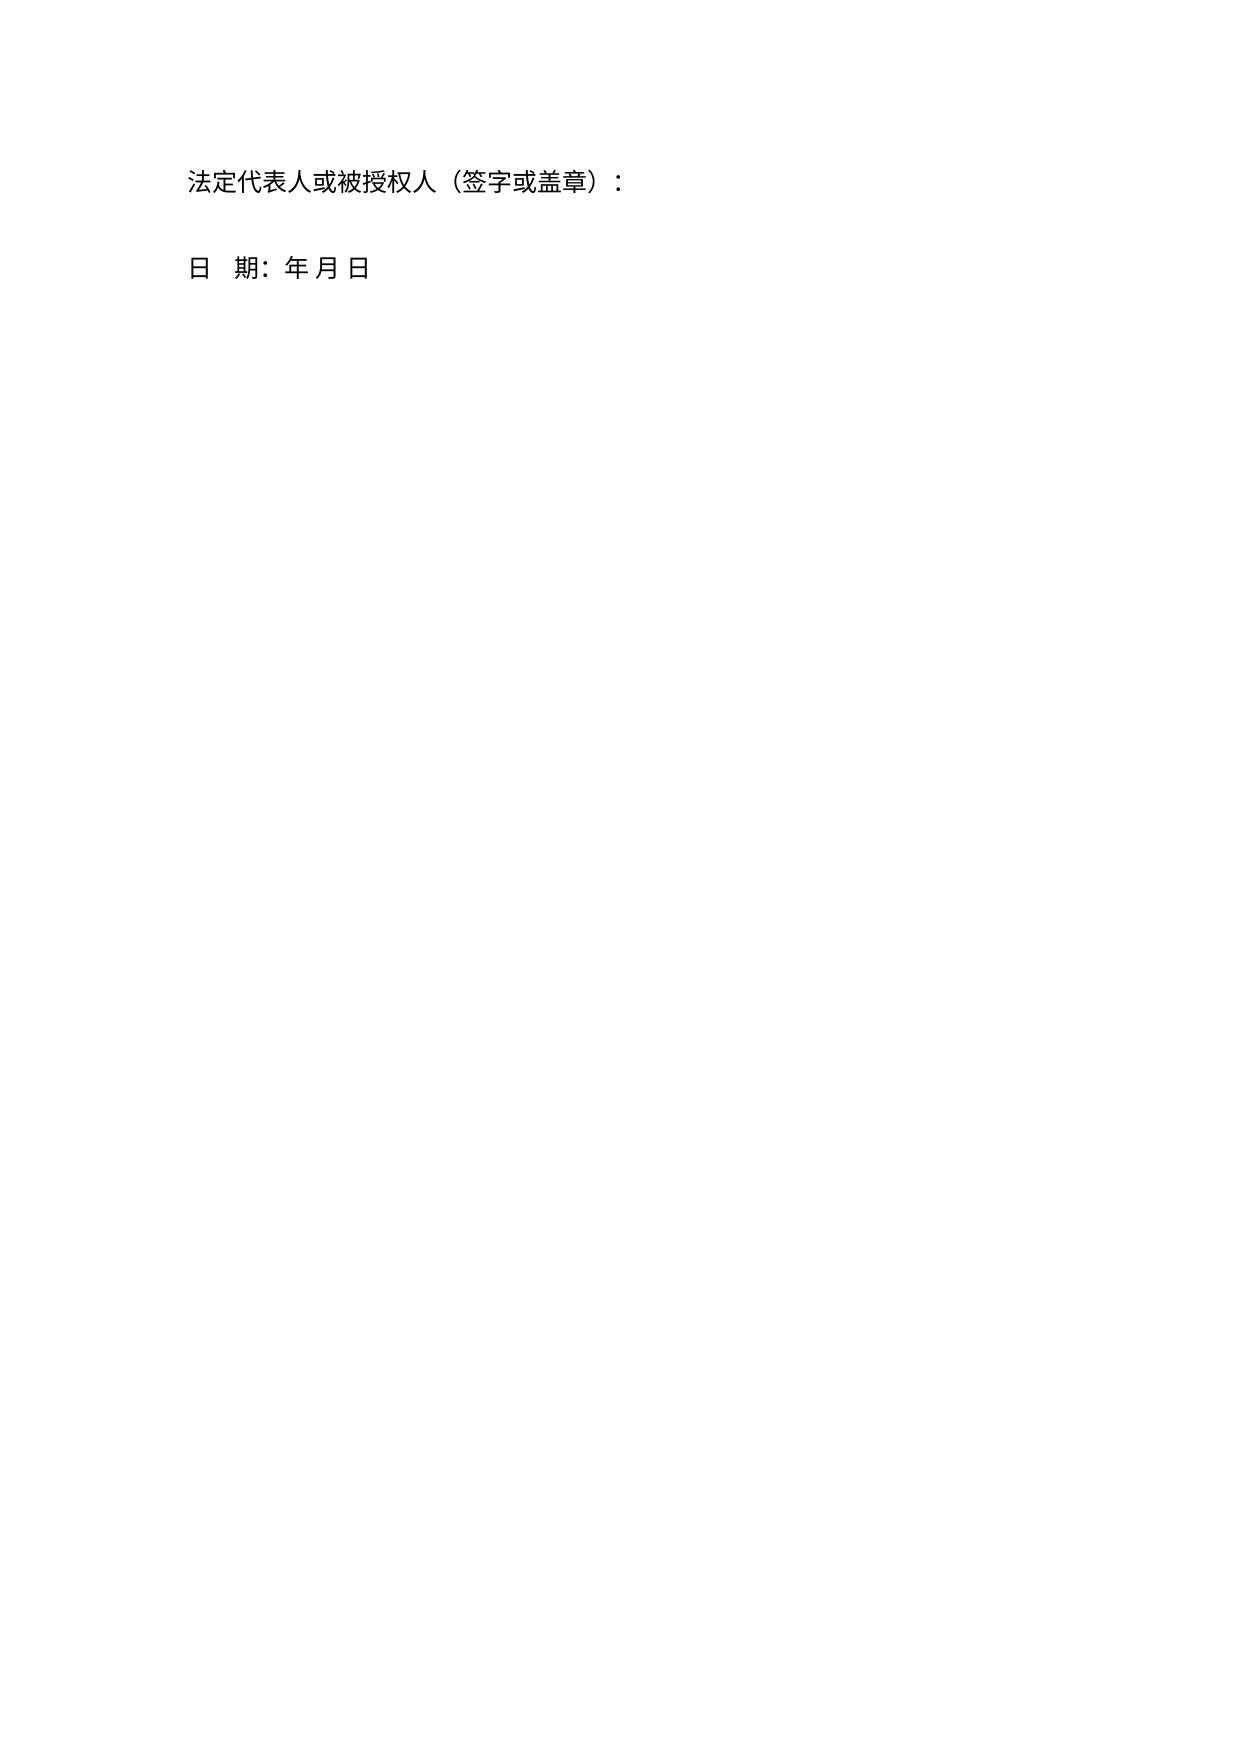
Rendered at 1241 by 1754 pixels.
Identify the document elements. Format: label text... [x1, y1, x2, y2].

text 法定代表人或被授权人（签字或盖章）： [187, 162, 1053, 198]
text 日 期：年 月 日 [187, 234, 1053, 299]
